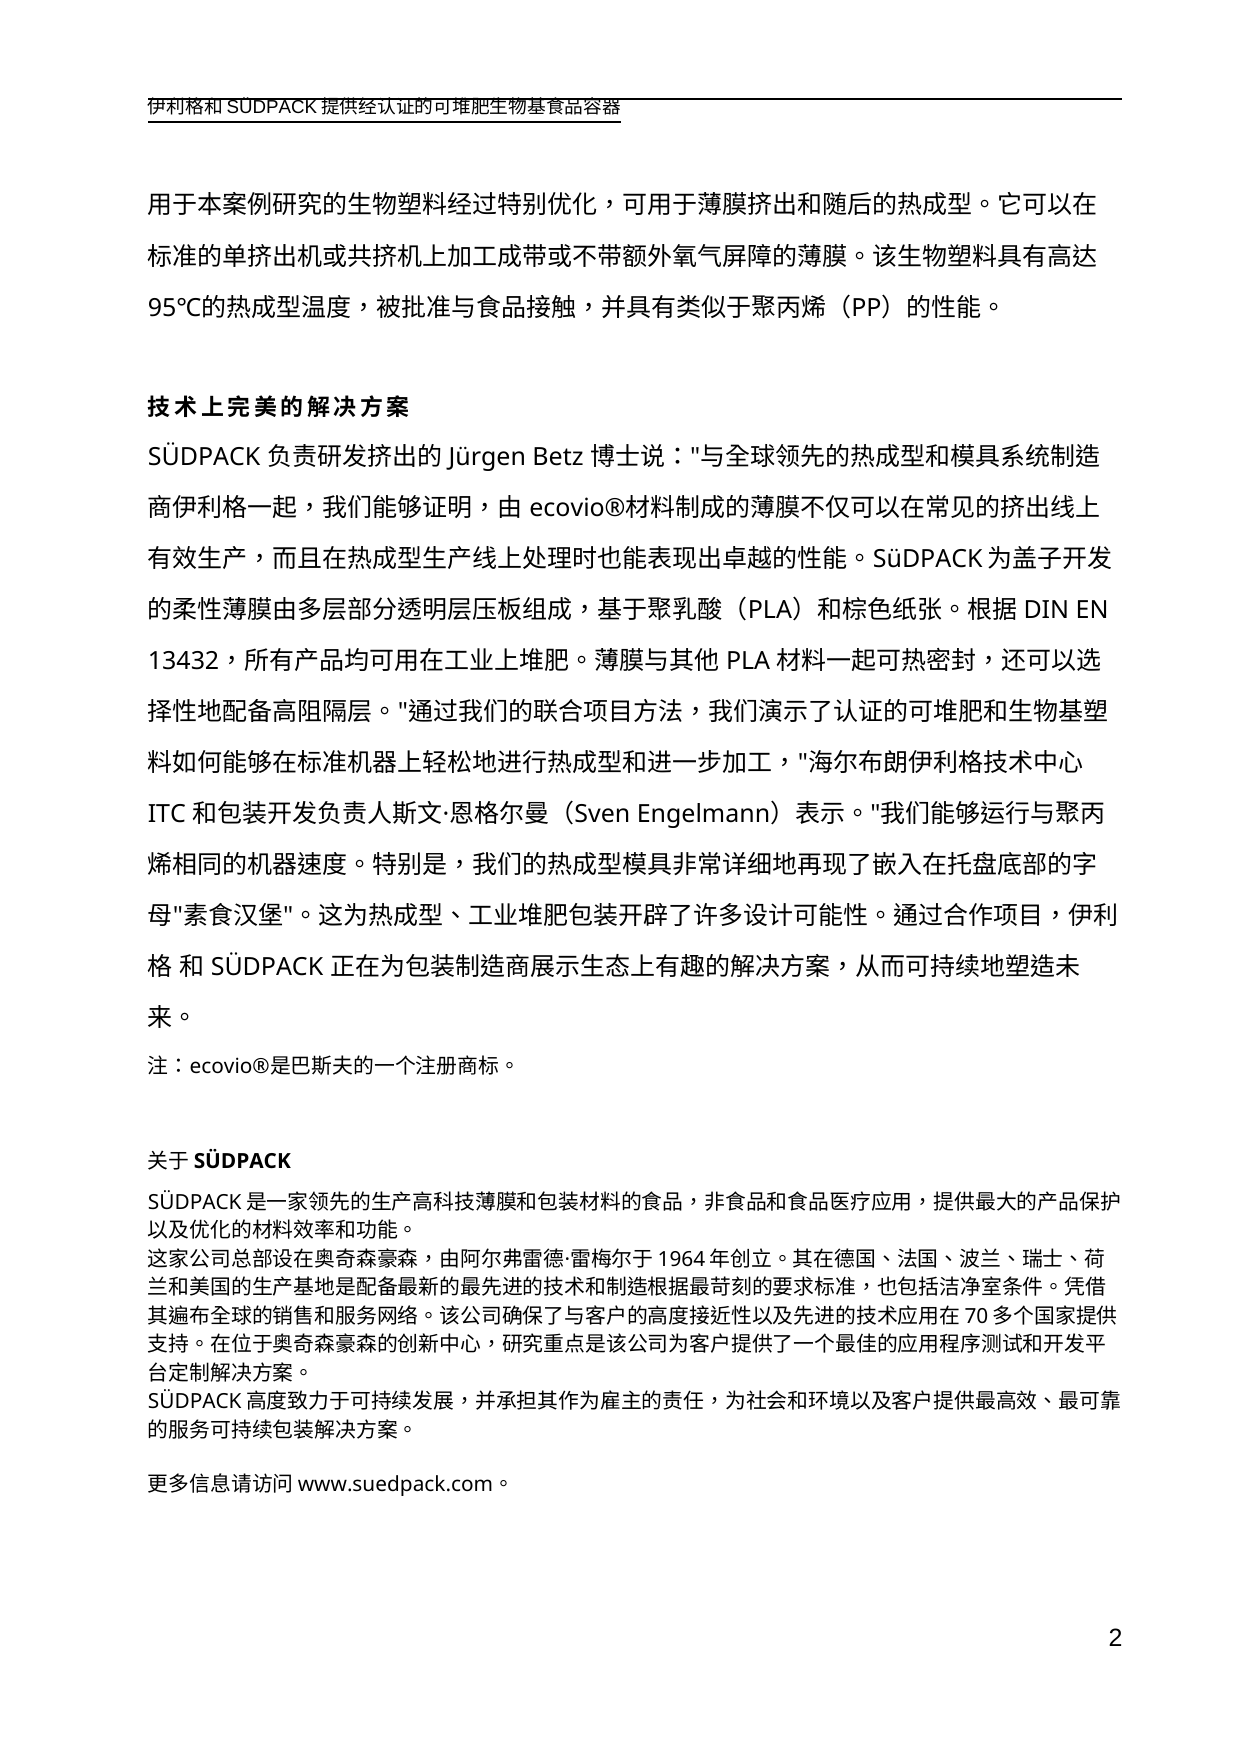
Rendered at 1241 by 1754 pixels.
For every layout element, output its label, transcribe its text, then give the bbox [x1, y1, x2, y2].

text SÜDPACK是一家领先的生产高科技薄膜和包装材料的食品，非食品和食品医疗应用，提供最大的产品保护以及优化的材料效率和功能。 [148, 1187, 1122, 1244]
text 用于本案例研究的生物塑料经过特别优化，可用于薄膜挤出和随后的热成型。它可以在标准的单挤出机或共挤机上加工成带或不带额外氧气屏障的薄膜。该生物塑料具有高达95℃的热成型温度，被批准与食品接触，并具有类似于聚丙烯（PP）的性能。 [148, 187, 1122, 323]
text 注：ecovio®是巴斯夫的一个注册商标。 [148, 1051, 1122, 1079]
text 更多信息请访问www.suedpack.com。 [148, 1469, 1122, 1497]
text 这家公司总部设在奥奇森豪森，由阿尔弗雷德·雷梅尔于1964年创立。其在德国、法国、波兰、瑞士、荷兰和美国的生产基地是配备最新的最先进的技术和制造根据最苛刻的要求标准，也包括洁净室条件。凭借其遍布全球的销售和服务网络。该公司确保了与客户的高度接近性以及先进的技术应用在70多个国家提供支持。在位于奥奇森豪森的创新中心，研究重点是该公司为客户提供了一个最佳的应用程序测试和开发平台定制解决方案。 [148, 1244, 1122, 1386]
text 关于SÜDPACK [148, 1144, 1122, 1175]
text SÜDPACK 负责研发挤出的 Jürgen Betz 博士说："与全球领先的热成型和模具系统制造商伊利格一起，我们能够证明，由 ecovio®材料制成的薄膜不仅可以在常见的挤出线上有效生产，而且在热成型生产线上处理时也能表现出卓越的性能。SüDPACK为盖子开发的柔性薄膜由多层部分透明层压板组成，基于聚乳酸（PLA）和棕色纸张。根据 DIN EN 13432，所有产品均可用在工业上堆肥。薄膜与其他 PLA 材料一起可热密封，还可以选择性地配备高阻隔层。"通过我们的联合项目方法，我们演示了认证的可堆肥和生物基塑料如何能够在标准机器上轻松地进行热成型和进一步加工，"海尔布朗伊利格技术中心 ITC 和包装开发负责人斯文·恩格尔曼（Sven Engelmann）表示。"我们能够运行与聚丙烯相同的机器速度。特别是，我们的热成型模具非常详细地再现了嵌入在托盘底部的字母"素食汉堡"。这为热成型、工业堆肥包装开辟了许多设计可能性。通过合作项目，伊利格 和 SÜDPACK 正在为包装制造商展示生态上有趣的解决方案，从而可持续地塑造未来。 [148, 438, 1122, 1034]
subtitle 技术上完美的解决方案 [148, 391, 1122, 423]
text SÜDPACK高度致力于可持续发展，并承担其作为雇主的责任，为社会和环境以及客户提供最高效、最可靠的服务可持续包装解决方案。 [148, 1386, 1122, 1443]
